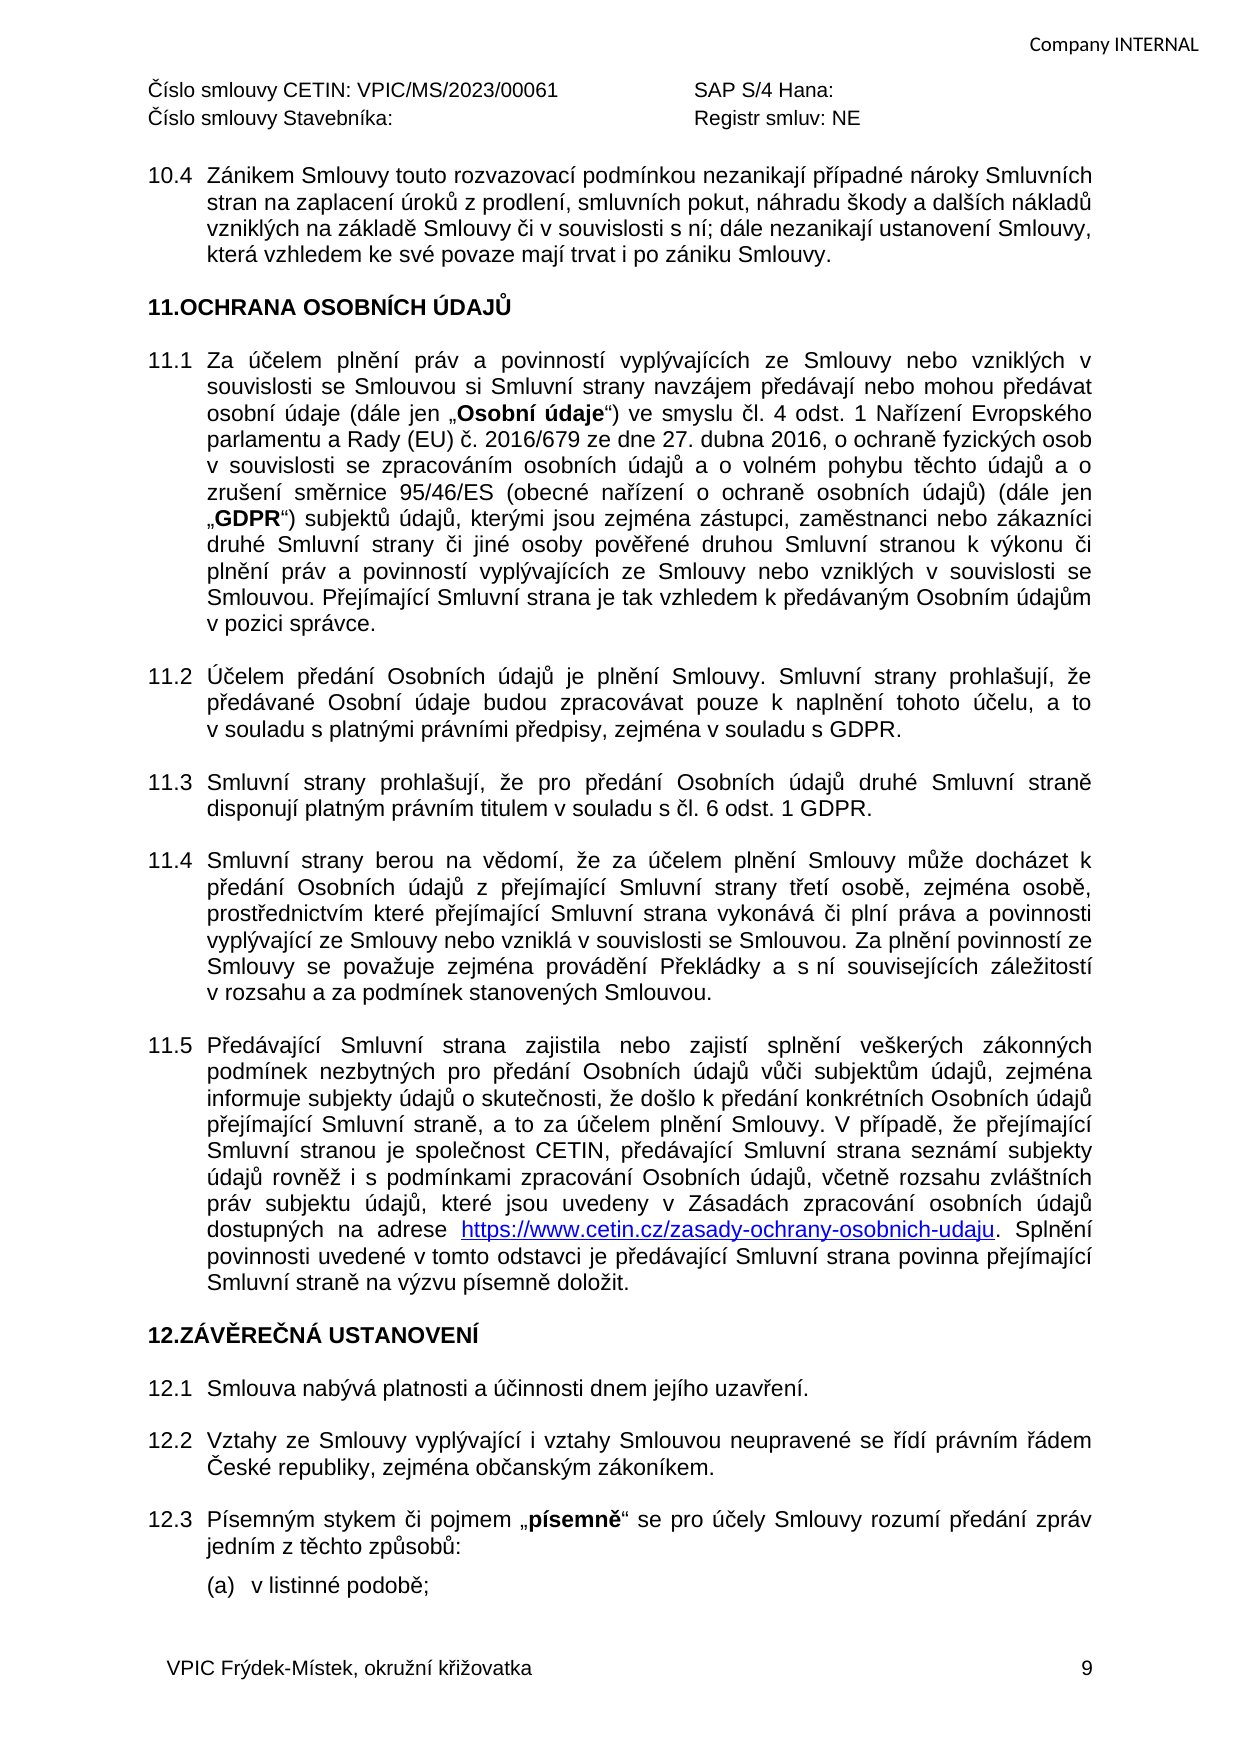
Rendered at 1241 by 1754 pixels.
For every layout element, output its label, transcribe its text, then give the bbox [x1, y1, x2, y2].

list Za účelem plnění práv a povinností vyplývajících ze Smlouvy nebo vzniklých v souvislosti se Smlouvou si Smluvní strany navzájem předávají nebo mohou předávat osobní údaje (dále jen „Osobní údaje“) ve smyslu čl. 4 odst. 1 Nařízení Evropského parlamentu a Rady (EU) č. 2016/679 ze dne 27. dubna 2016, o ochraně fyzických osob v souvislosti se zpracováním osobních údajů a o volném pohybu těchto údajů a o zrušení směrnice 95/46/ES (obecné nařízení o ochraně osobních údajů) (dále jen „GDPR“) subjektů údajů, kterými jsou zejména zástupci, zaměstnanci nebo zákazníci druhé Smluvní strany či jiné osoby pověřené druhou Smluvní stranou k výkonu či plnění práv a povinností vyplývajících ze Smlouvy nebo vzniklých v souvislosti se Smlouvou. Přejímající Smluvní strana je tak vzhledem k předávaným Osobním údajům v pozici správce. [148, 347, 1093, 637]
list Předávající Smluvní strana zajistila nebo zajistí splnění veškerých zákonných podmínek nezbytných pro předání Osobních údajů vůči subjektům údajů, zejména informuje subjekty údajů o skutečnosti, že došlo k předání konkrétních Osobních údajů přejímající Smluvní straně, a to za účelem plnění Smlouvy. V případě, že přejímající Smluvní stranou je společnost CETIN, předávající Smluvní strana seznámí subjekty údajů rovněž i s podmínkami zpracování Osobních údajů, včetně rozsahu zvláštních práv subjektu údajů, které jsou uvedeny v Zásadách zpracování osobních údajů dostupných na adrese https://www.cetin.cz/zasady-ochrany-osobnich-udaju. Splnění povinnosti uvedené v tomto odstavci je předávající Smluvní strana povinna přejímající Smluvní straně na výzvu písemně doložit. [148, 1032, 1093, 1296]
list Smluvní strany prohlašují, že pro předání Osobních údajů druhé Smluvní straně disponují platným právním titulem v souladu s čl. 6 odst. 1 GDPR. [148, 768, 1093, 821]
list OCHRANA OSOBNÍCH ÚDAJŮ [148, 294, 1093, 320]
list ZÁVĚREČNÁ USTANOVENÍ [148, 1322, 1093, 1348]
list Účelem předání Osobních údajů je plnění Smlouvy. Smluvní strany prohlašují, že předávané Osobní údaje budou zpracovávat pouze k naplnění tohoto účelu, a to v souladu s platnými právními předpisy, zejména v souladu s GDPR. [148, 663, 1093, 742]
list Smlouva nabývá platnosti a účinnosti dnem jejího uzavření. [148, 1374, 1093, 1401]
list Vztahy ze Smlouvy vyplývající i vztahy Smlouvou neupravené se řídí právním řádem České republiky, zejména občanským zákoníkem. [148, 1427, 1093, 1480]
list Zánikem Smlouvy touto rozvazovací podmínkou nezanikají případné nároky Smluvních stran na zaplacení úroků z prodlení, smluvních pokut, náhradu škody a dalších nákladů vzniklých na základě Smlouvy či v souvislosti s ní; dále nezanikají ustanovení Smlouvy, která vzhledem ke své povaze mají trvat i po zániku Smlouvy. [148, 162, 1093, 268]
list Smluvní strany berou na vědomí, že za účelem plnění Smlouvy může docházet k předání Osobních údajů z přejímající Smluvní strany třetí osobě, zejména osobě, prostřednictvím které přejímající Smluvní strana vykonává či plní práva a povinnosti vyplývající ze Smlouvy nebo vzniklá v souvislosti se Smlouvou. Za plnění povinností ze Smlouvy se považuje zejména provádění Překládky a s ní souvisejících záležitostí v rozsahu a za podmínek stanovených Smlouvou. [148, 847, 1093, 1006]
list Písemným stykem či pojmem „písemně“ se pro účely Smlouvy rozumí předání zpráv jedním z těchto způsobů: [148, 1506, 1093, 1559]
list v listinné podobě; [207, 1572, 1093, 1598]
